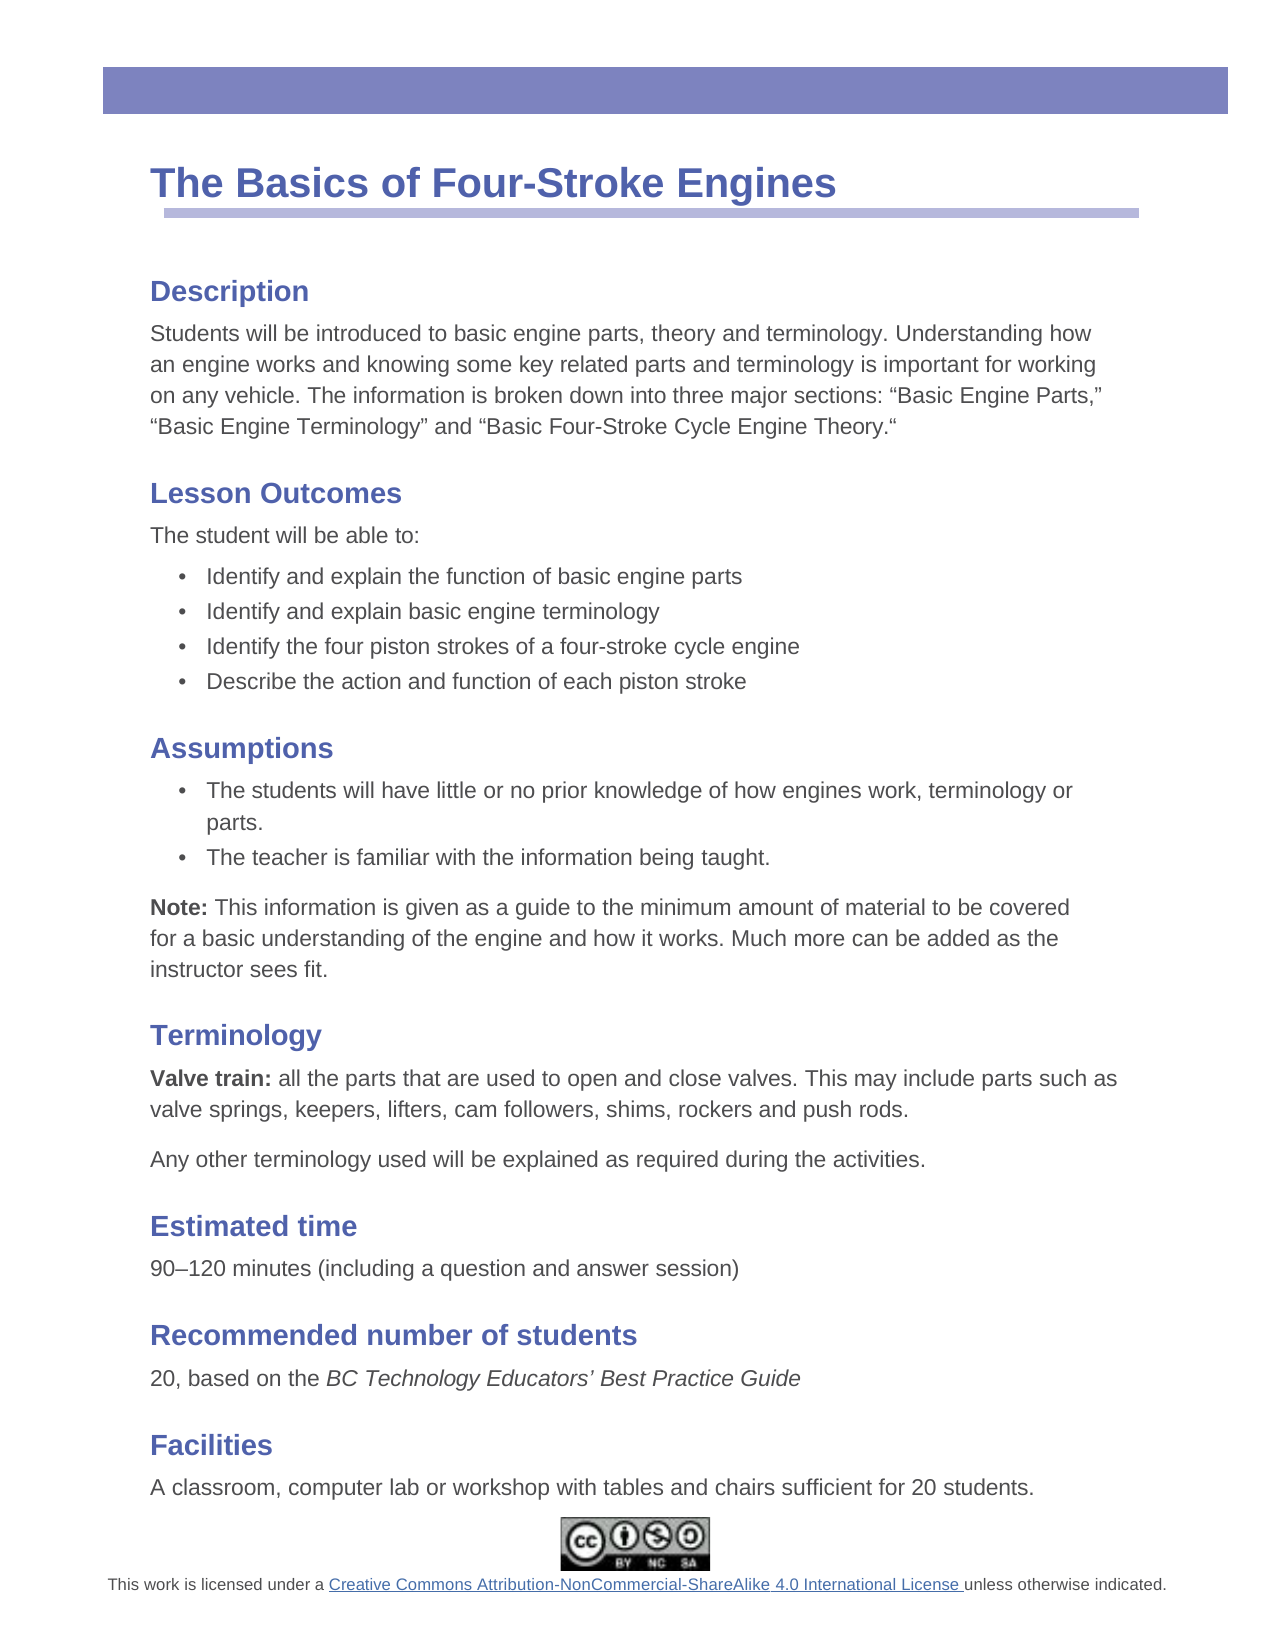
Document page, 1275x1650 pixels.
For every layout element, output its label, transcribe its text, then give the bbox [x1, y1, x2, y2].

text Valve train: all the parts that are used to open and close valves. This may include parts such as valve springs, keepers, lifters, cam followers, shims, rockers and push rods. [150, 1065, 1165, 1122]
text Students will be introduced to basic engine parts, theory and terminology. Understanding how an engine works and knowing some key related parts and terminology is important for working on any vehicle. The information is broken down into three major sections: “Basic Engine Parts,” “Basic Engine Terminology” and “Basic Four-Stroke Cycle Engine Theory.“ [150, 320, 1111, 439]
picture [560, 1517, 711, 1571]
subtitle Terminology [150, 1018, 1239, 1052]
list Identify the four piston strokes of a four-stroke cycle engine [178, 633, 1239, 659]
list The students will have little or no prior knowledge of how engines work, terminology or parts. [178, 777, 1079, 835]
list Identify and explain basic engine terminology [178, 598, 1239, 624]
text 20, based on the BC Technology Educators’ Best Practice Guide [150, 1364, 1239, 1391]
list Describe the action and function of each piston stroke [178, 668, 1239, 694]
subtitle Recommended number of students [150, 1318, 1239, 1352]
text A classroom, computer lab or workshop with tables and chairs sufficient for 20 students. [150, 1474, 1239, 1500]
subtitle Estimated time [150, 1209, 1239, 1242]
subtitle Assumptions [150, 731, 1239, 764]
text 90–120 minutes (including a question and answer session) [150, 1255, 1239, 1282]
text The student will be able to: [150, 522, 1239, 549]
list Identify and explain the function of basic engine parts [178, 563, 1239, 589]
list The teacher is familiar with the information being taught. [178, 843, 1239, 870]
subtitle Facilities [150, 1427, 1239, 1461]
text Description [150, 273, 1239, 307]
text Any other terminology used will be explained as required during the activities. [150, 1146, 1239, 1172]
text Note: This information is given as a guide to the minimum amount of material to be covered for a basic understanding of the engine and how it works. Much more can be added as the instructor sees fit. [150, 893, 1079, 982]
text This work is licensed under a Creative Commons Attribution-NonCommercial-ShareAlike 4.0 International License unless otherwise indicated. [107, 1574, 1239, 1593]
subtitle Lesson Outcomes [150, 476, 1239, 509]
text The Basics of Four-Stroke Engines [150, 159, 1239, 207]
